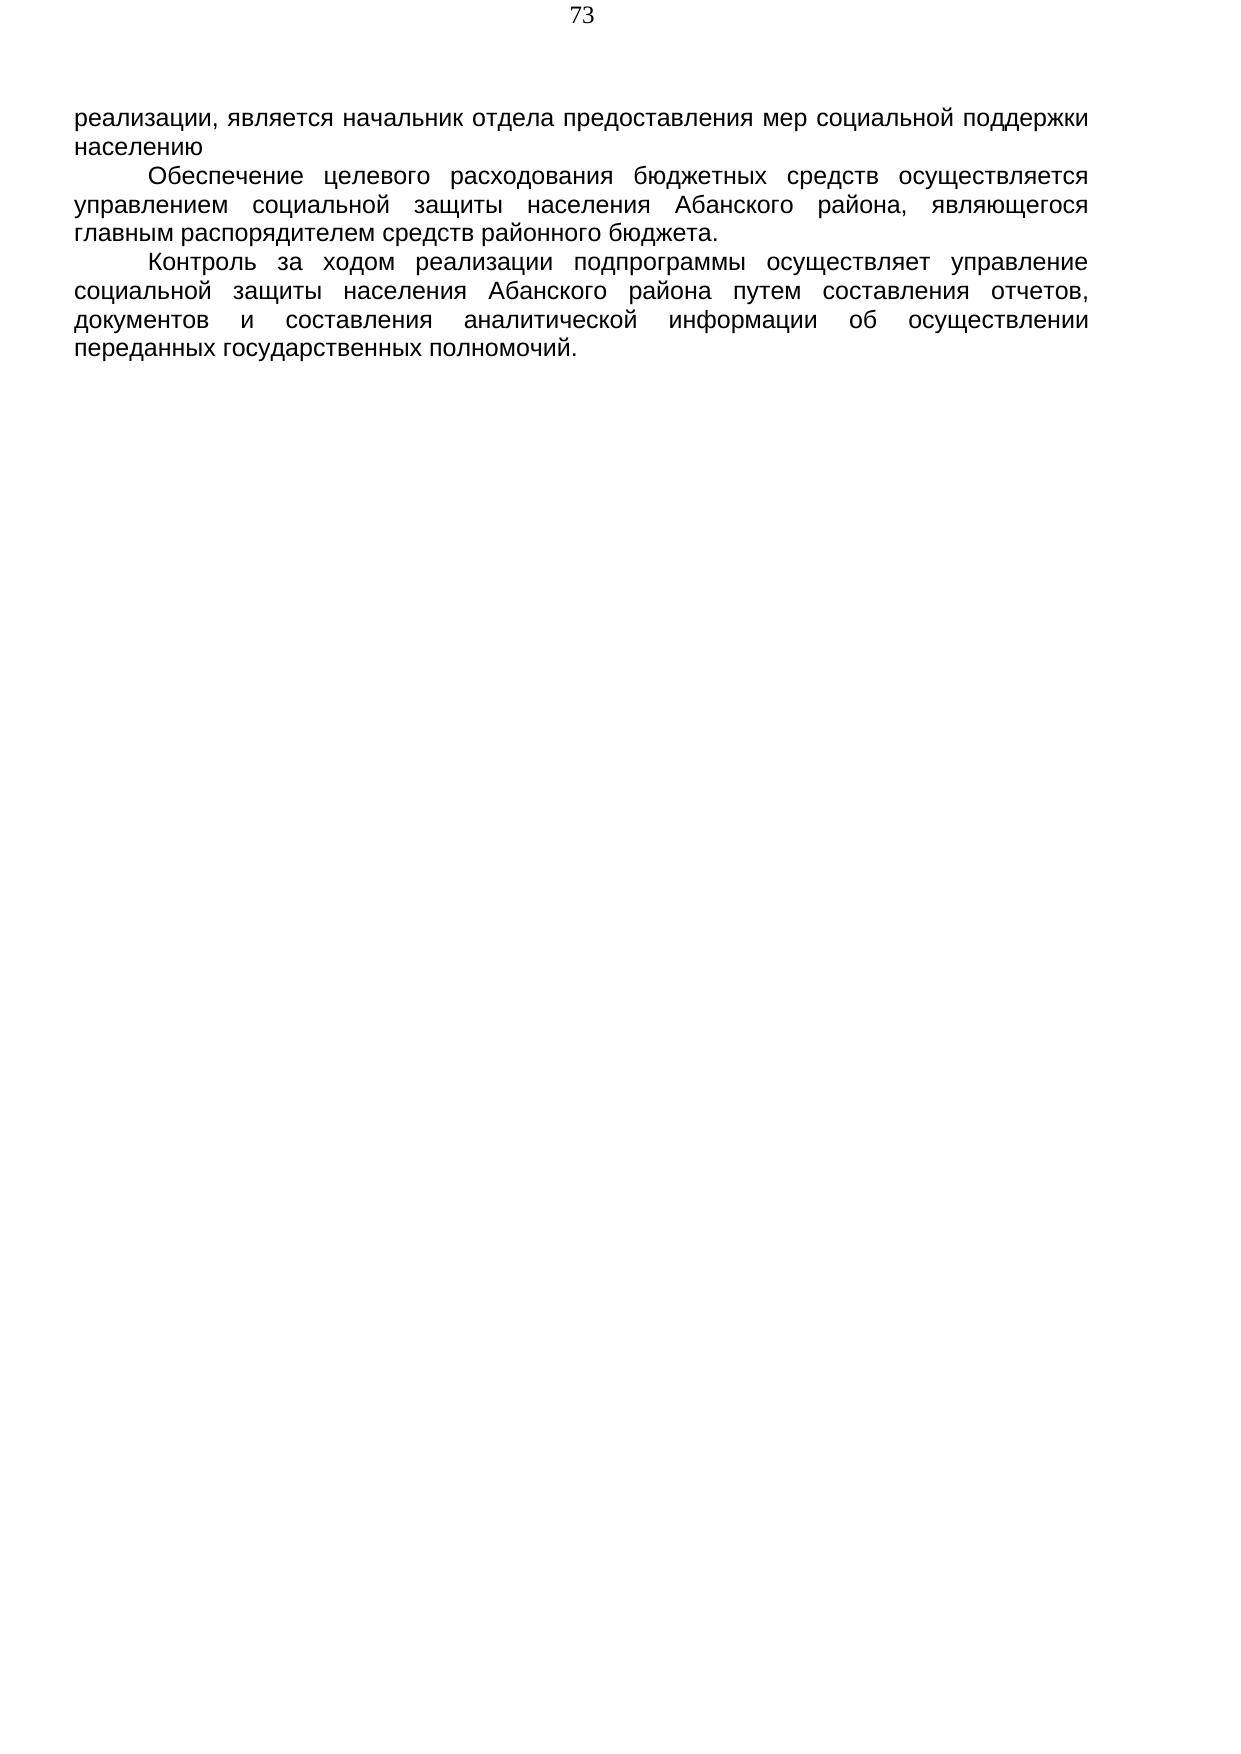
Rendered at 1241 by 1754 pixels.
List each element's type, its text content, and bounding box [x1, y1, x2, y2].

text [74, 103, 1089, 161]
text Контроль за ходом реализации подпрограммы осуществляет управление социальной защиты населения Абанского района путем составления отчетов, документов и составления аналитической информации об осуществлении переданных государственных полномочий. [74, 247, 1089, 362]
text Обеспечение целевого расходования бюджетных средств осуществляется управлением социальной защиты населения Абанского района, являющегося главным распорядителем средств районного бюджета. [74, 161, 1089, 247]
